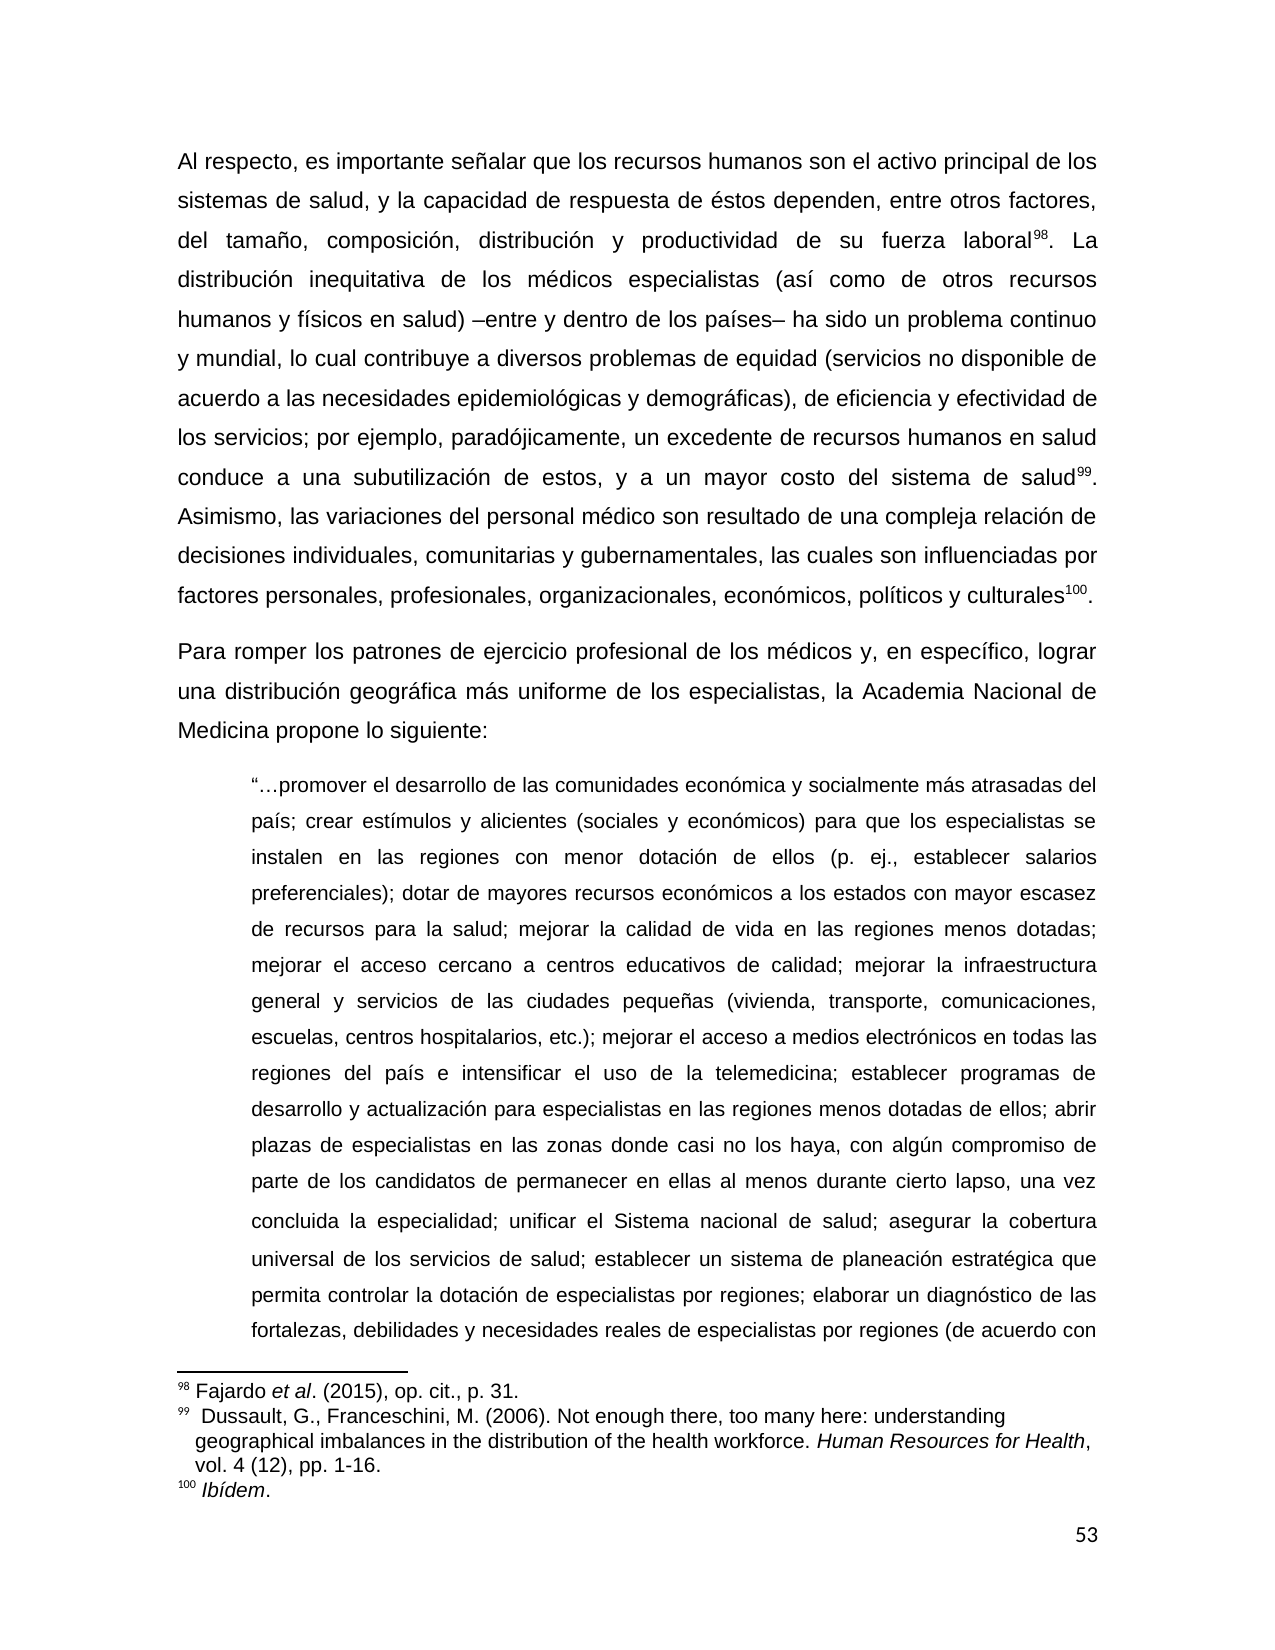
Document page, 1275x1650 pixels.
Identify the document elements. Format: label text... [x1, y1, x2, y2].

text Para romper los patrones de ejercicio profesional de los médicos y, en específico, lograr una distribución geográfica más uniforme de los especialistas, la Academia Nacional de Medicina propone lo siguiente: [177, 638, 1098, 743]
text Al respecto, es importante señalar que los recursos humanos son el activo principal de los sistemas de salud, y la capacidad de respuesta de éstos dependen, entre otros factores, del tamaño, composición, distribución y productividad de su fuerza laboral. La distribución inequitativa de los médicos especialistas (así como de otros recursos humanos y físicos en salud) –entre y dentro de los países– ha sido un problema continuo y mundial, lo cual contribuye a diversos problemas de equidad (servicios no disponible de acuerdo a las necesidades epidemiológicas y demográficas), de eficiencia y efectividad de los servicios; por ejemplo, paradójicamente, un excedente de recursos humanos en salud conduce a una subutilización de estos, y a un mayor costo del sistema de salud. Asimismo, las variaciones del personal médico son resultado de una compleja relación de decisiones individuales, comunitarias y gubernamentales, las cuales son influenciadas por factores personales, profesionales, organizacionales, económicos, políticos y culturales. [177, 148, 1098, 608]
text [251, 773, 1098, 1342]
